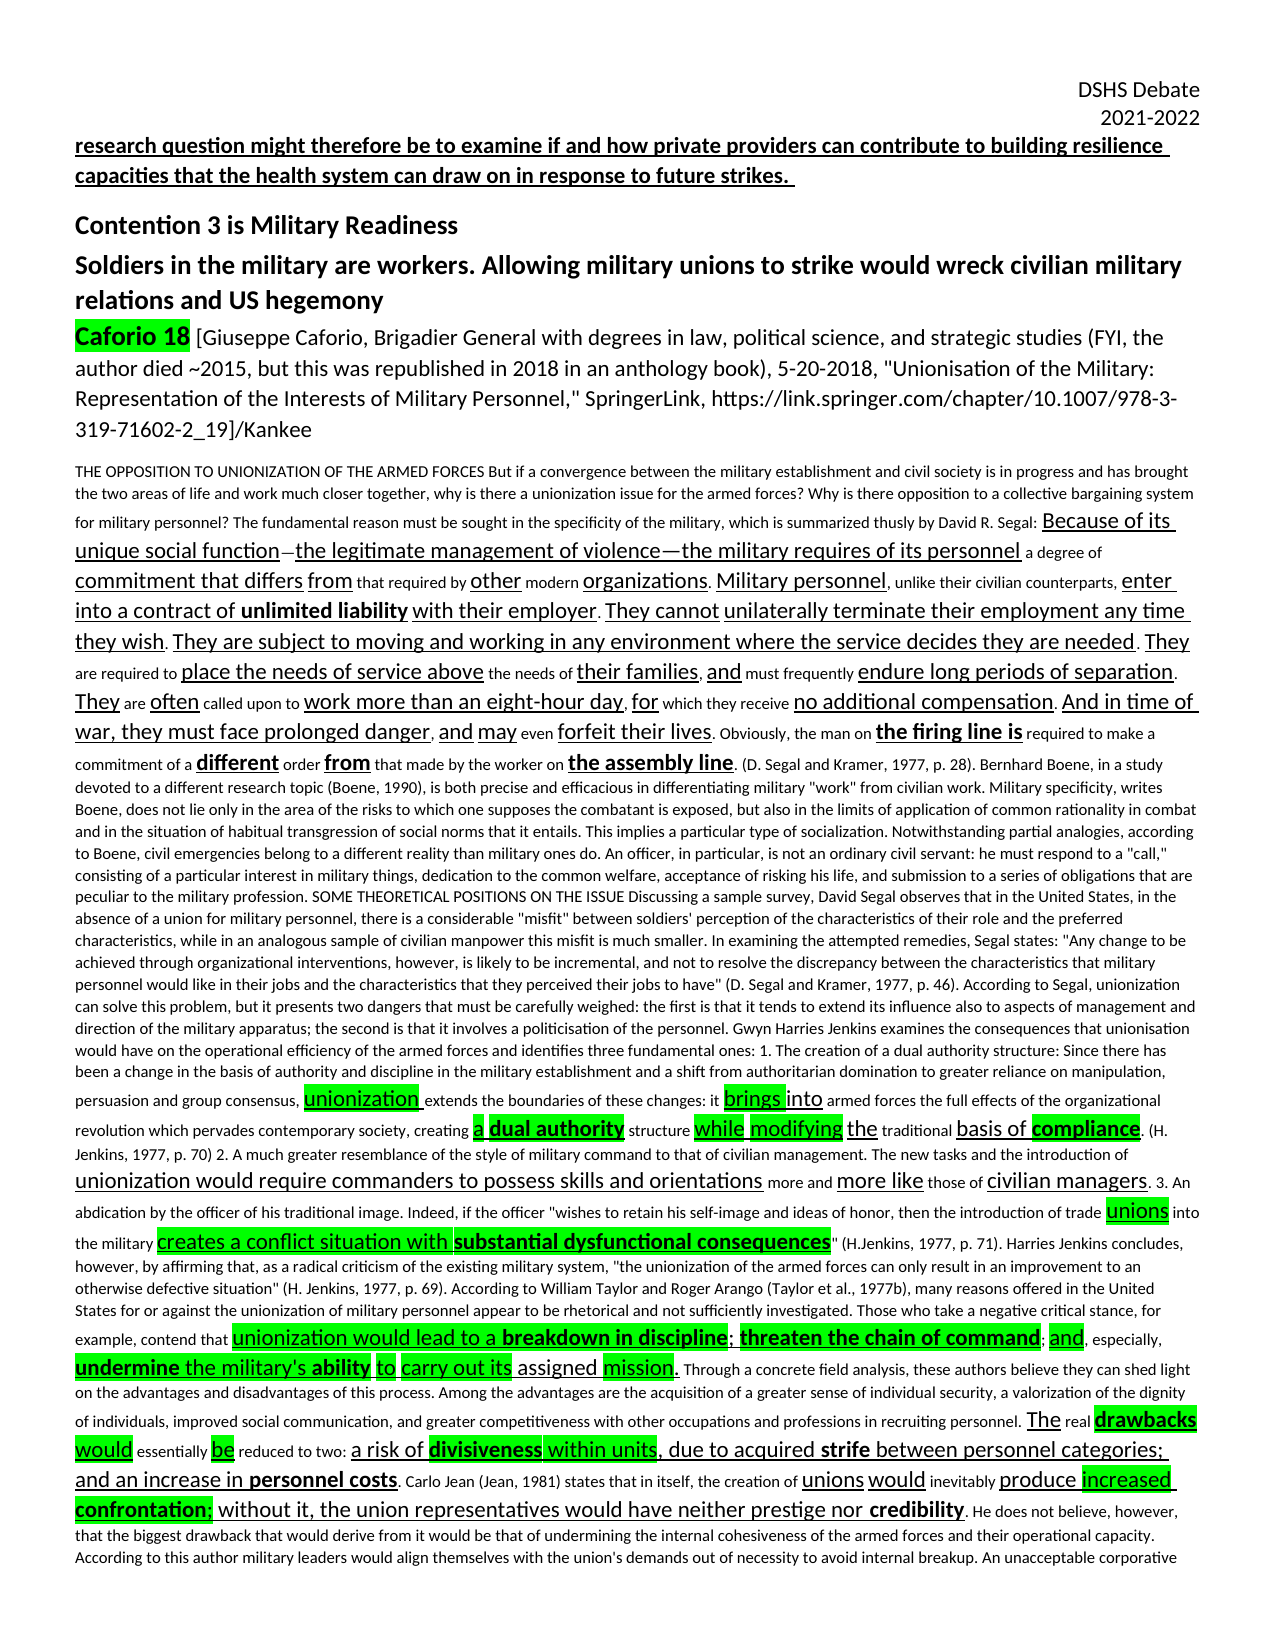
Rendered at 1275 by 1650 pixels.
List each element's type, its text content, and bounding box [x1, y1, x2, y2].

subtitle Contention 3 is Military Readiness [75, 208, 1200, 241]
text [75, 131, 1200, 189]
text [75, 462, 1200, 1567]
subtitle Soldiers in the military are workers. Allowing military unions to strike would wreck civilian military relations and US hegemony [75, 248, 1200, 317]
text Caforio 18 [Giuseppe Caforio, Brigadier General with degrees in law, political science, and strategic studies (FYI, the author died ~2015, but this was republished in 2018 in an anthology book), 5-20-2018, "Unionisation of the Military: Representation of the Interests of Military Personnel," SpringerLink, https://link.springer.com/chapter/10.1007/978-3-319-71602-2_19]/Kankee [75, 319, 1200, 443]
